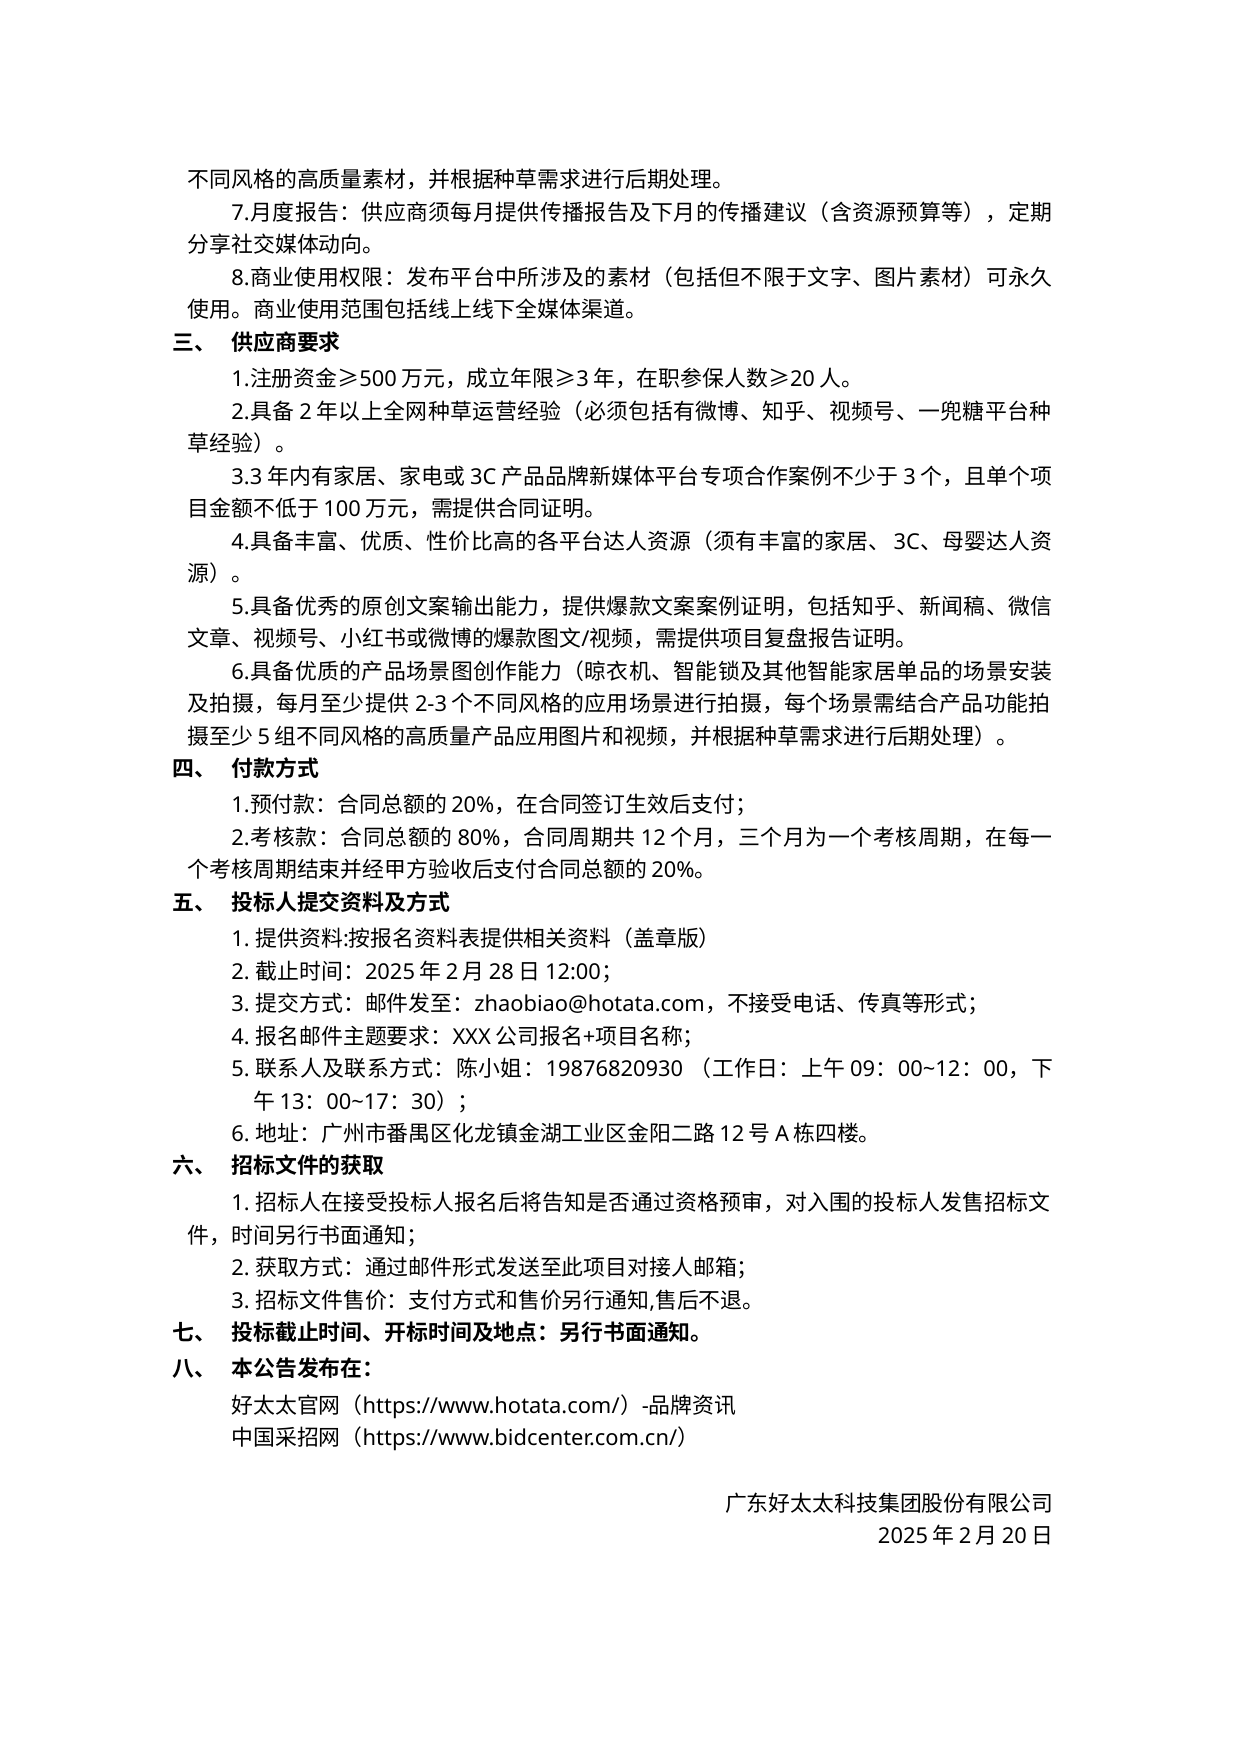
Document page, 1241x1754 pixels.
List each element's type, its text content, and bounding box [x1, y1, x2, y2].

list 本公告发布在： [173, 1351, 1053, 1383]
text 1. 提供资料:按报名资料表提供相关资料（盖章版） [187, 921, 1053, 953]
text 8.商业使用权限：发布平台中所涉及的素材（包括但不限于文字、图片素材）可永久使用。商业使用范围包括线上线下全媒体渠道。 [187, 259, 1053, 324]
list 付款方式 [173, 751, 1053, 782]
list 供应商要求 [173, 324, 1053, 356]
text 2.具备2年以上全网种草运营经验（必须包括有微博、知乎、视频号、一兜糖平台种草经验）。 [187, 393, 1053, 458]
text 1.注册资金≥500万元，成立年限≥3年，在职参保人数≥20人。 [187, 361, 1053, 393]
list 招标文件的获取 [173, 1148, 1053, 1180]
text 5.具备优秀的原创文案输出能力，提供爆款文案案例证明，包括知乎、新闻稿、微信文章、视频号、小红书或微博的爆款图文/视频，需提供项目复盘报告证明。 [187, 588, 1053, 653]
list 投标截止时间、开标时间及地点：另行书面通知。 [173, 1315, 1053, 1347]
text 2. 获取方式：通过邮件形式发送至此项目对接人邮箱； [187, 1250, 1053, 1282]
text 3. 提交方式：邮件发至：zhaobiao@hotata.com，不接受电话、传真等形式； [187, 986, 1053, 1018]
text 2025年2月20日 [187, 1518, 1053, 1550]
text 2.考核款：合同总额的80%，合同周期共12个月，三个月为一个考核周期，在每一个考核周期结束并经甲方验收后支付合同总额的20%。 [187, 820, 1053, 885]
text 5. 联系人及联系方式：陈小姐：19876820930 （工作日：上午09：00~12：00，下午13：00~17：30）； [231, 1051, 1053, 1116]
text 3.3年内有家居、家电或3C产品品牌新媒体平台专项合作案例不少于3个，且单个项目金额不低于100万元，需提供合同证明。 [187, 458, 1053, 523]
text 4. 报名邮件主题要求：XXX公司报名+项目名称； [187, 1018, 1053, 1051]
text 好太太官网（https://www.hotata.com/）-品牌资讯 [187, 1388, 1053, 1420]
text 中国采招网（https://www.bidcenter.com.cn/） [187, 1420, 1053, 1453]
text 4.具备丰富、优质、性价比高的各平台达人资源（须有丰富的家居、3C、母婴达人资源）。 [187, 523, 1053, 588]
text 1. 招标人在接受投标人报名后将告知是否通过资格预审，对入围的投标人发售招标文件，时间另行书面通知； [187, 1185, 1053, 1250]
text 3. 招标文件售价：支付方式和售价另行通知,售后不退。 [187, 1282, 1053, 1315]
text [187, 162, 1053, 194]
text 1.预付款：合同总额的20%，在合同签订生效后支付； [187, 787, 1053, 820]
list 投标人提交资料及方式 [173, 885, 1053, 916]
text 广东好太太科技集团股份有限公司 [187, 1485, 1053, 1518]
text 7.月度报告：供应商须每月提供传播报告及下月的传播建议（含资源预算等），定期分享社交媒体动向。 [187, 194, 1053, 259]
text 6. 地址：广州市番禺区化龙镇金湖工业区金阳二路12号A栋四楼。 [187, 1116, 1053, 1148]
text 2. 截止时间：2025年2月28日 12:00； [187, 953, 1053, 986]
text 6.具备优质的产品场景图创作能力（晾衣机、智能锁及其他智能家居单品的场景安装及拍摄，每月至少提供2-3个不同风格的应用场景进行拍摄，每个场景需结合产品功能拍摄至少5组不同风格的高质量产品应用图片和视频，并根据种草需求进行后期处理）。 [187, 653, 1053, 751]
